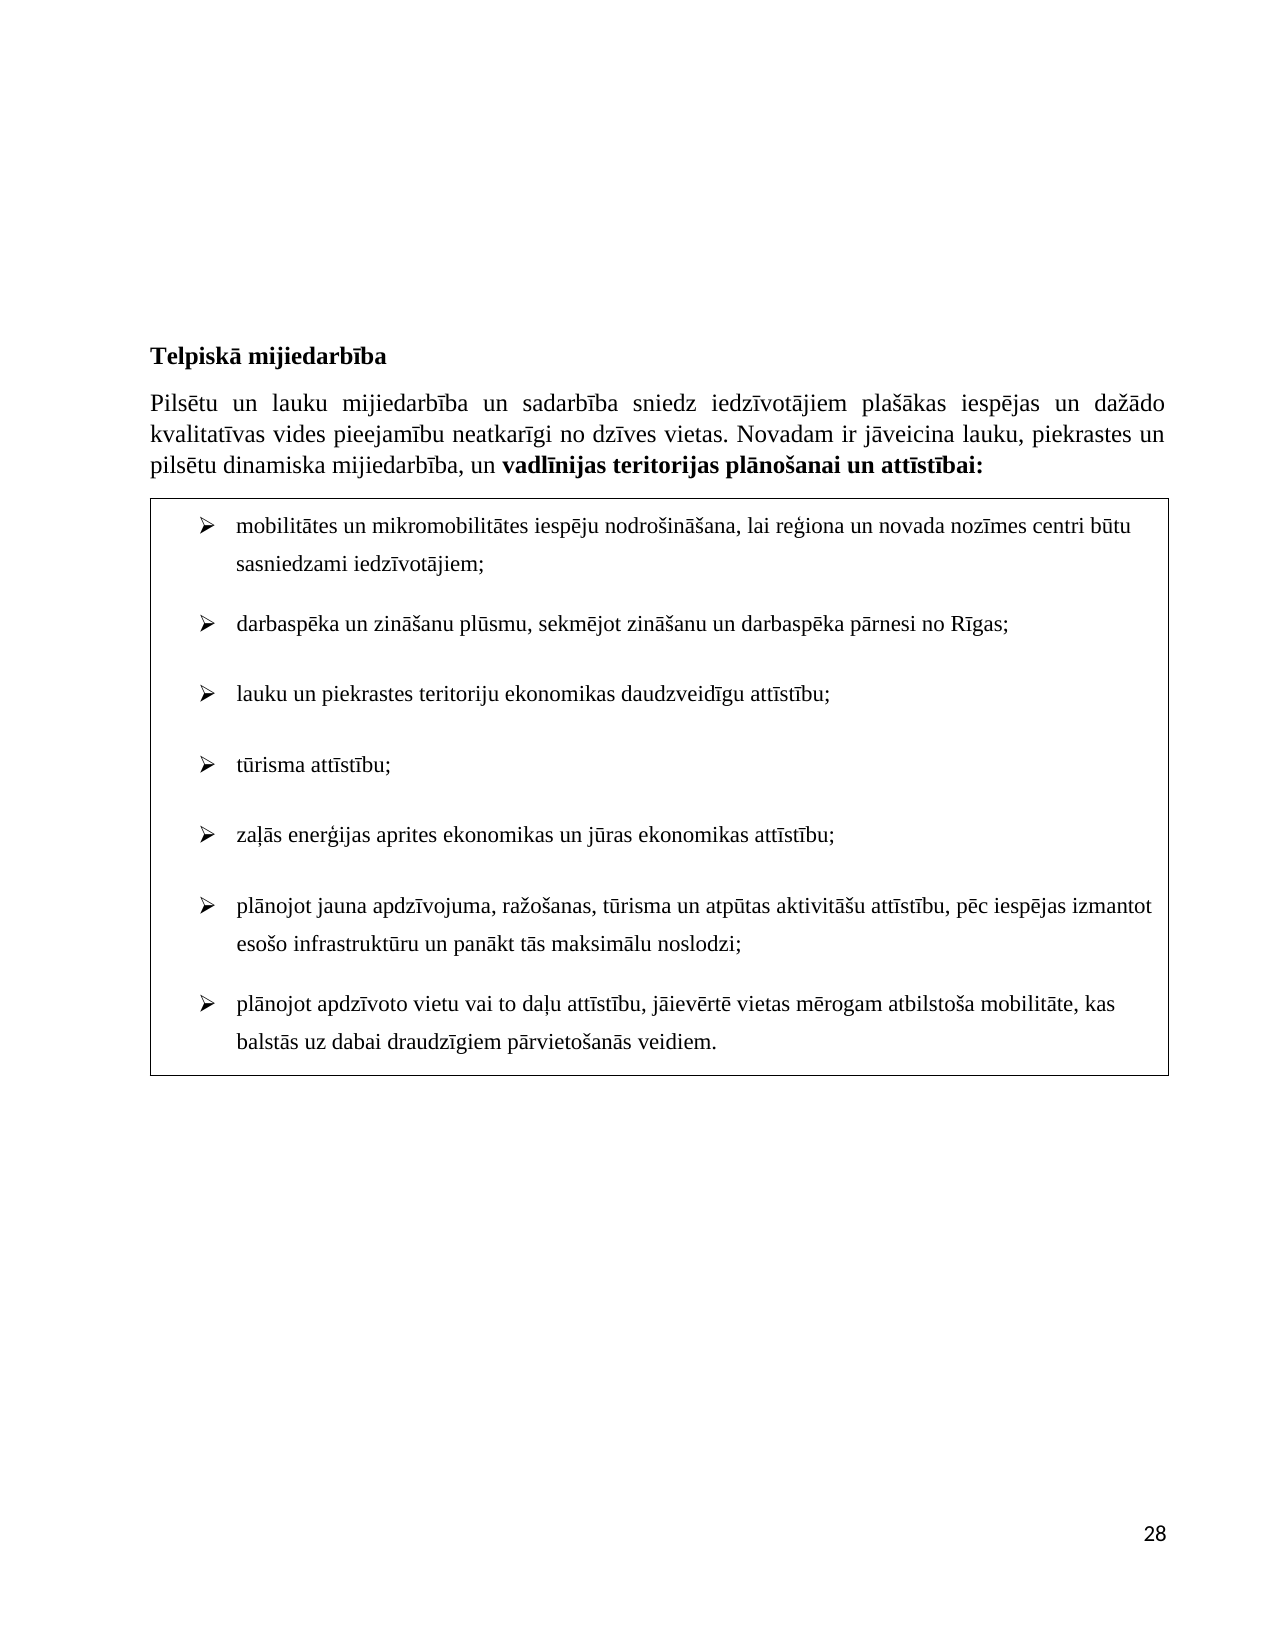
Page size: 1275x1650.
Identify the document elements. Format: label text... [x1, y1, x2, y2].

text Pilsētu un lauku mijiedarbība un sadarbība sniedz iedzīvotājiem plašākas iespējas un dažādo kvalitatīvas vides pieejamību neatkarīgi no dzīves vietas. Novadam ir jāveicina lauku, piekrastes un pilsētu dinamiska mijiedarbība, un vadlīnijas teritorijas plānošanai un attīstībai: [150, 388, 1166, 479]
table_header mobilitātes un mikromobilitātes iespēju nodrošināšana, lai reģiona un novada nozīmes centri būtu sasniedzami iedzīvotājiem; darbaspēka un zināšanu plūsmu, sekmējot zināšanu un darbaspēka pārnesi no Rīgas; lauku un piekrastes teritoriju ekonomikas daudzveidīgu attīstību; tūrisma attīstību; zaļās enerģijas aprites ekonomikas un jūras ekonomikas attīstību; plānojot jauna apdzīvojuma, ražošanas, tūrisma un atpūtas aktivitāšu attīstību, pēc iespējas izmantot esošo infrastruktūru un panākt tās maksimālu noslodzi; plānojot apdzīvoto vietu vai to daļu attīstību, jāievērtē vietas mērogam atbilstoša mobilitāte, kas balstās uz dabai draudzīgiem pārvietošanās veidiem. [151, 499, 1168, 1075]
text Telpiskā mijiedarbība [150, 341, 1166, 369]
